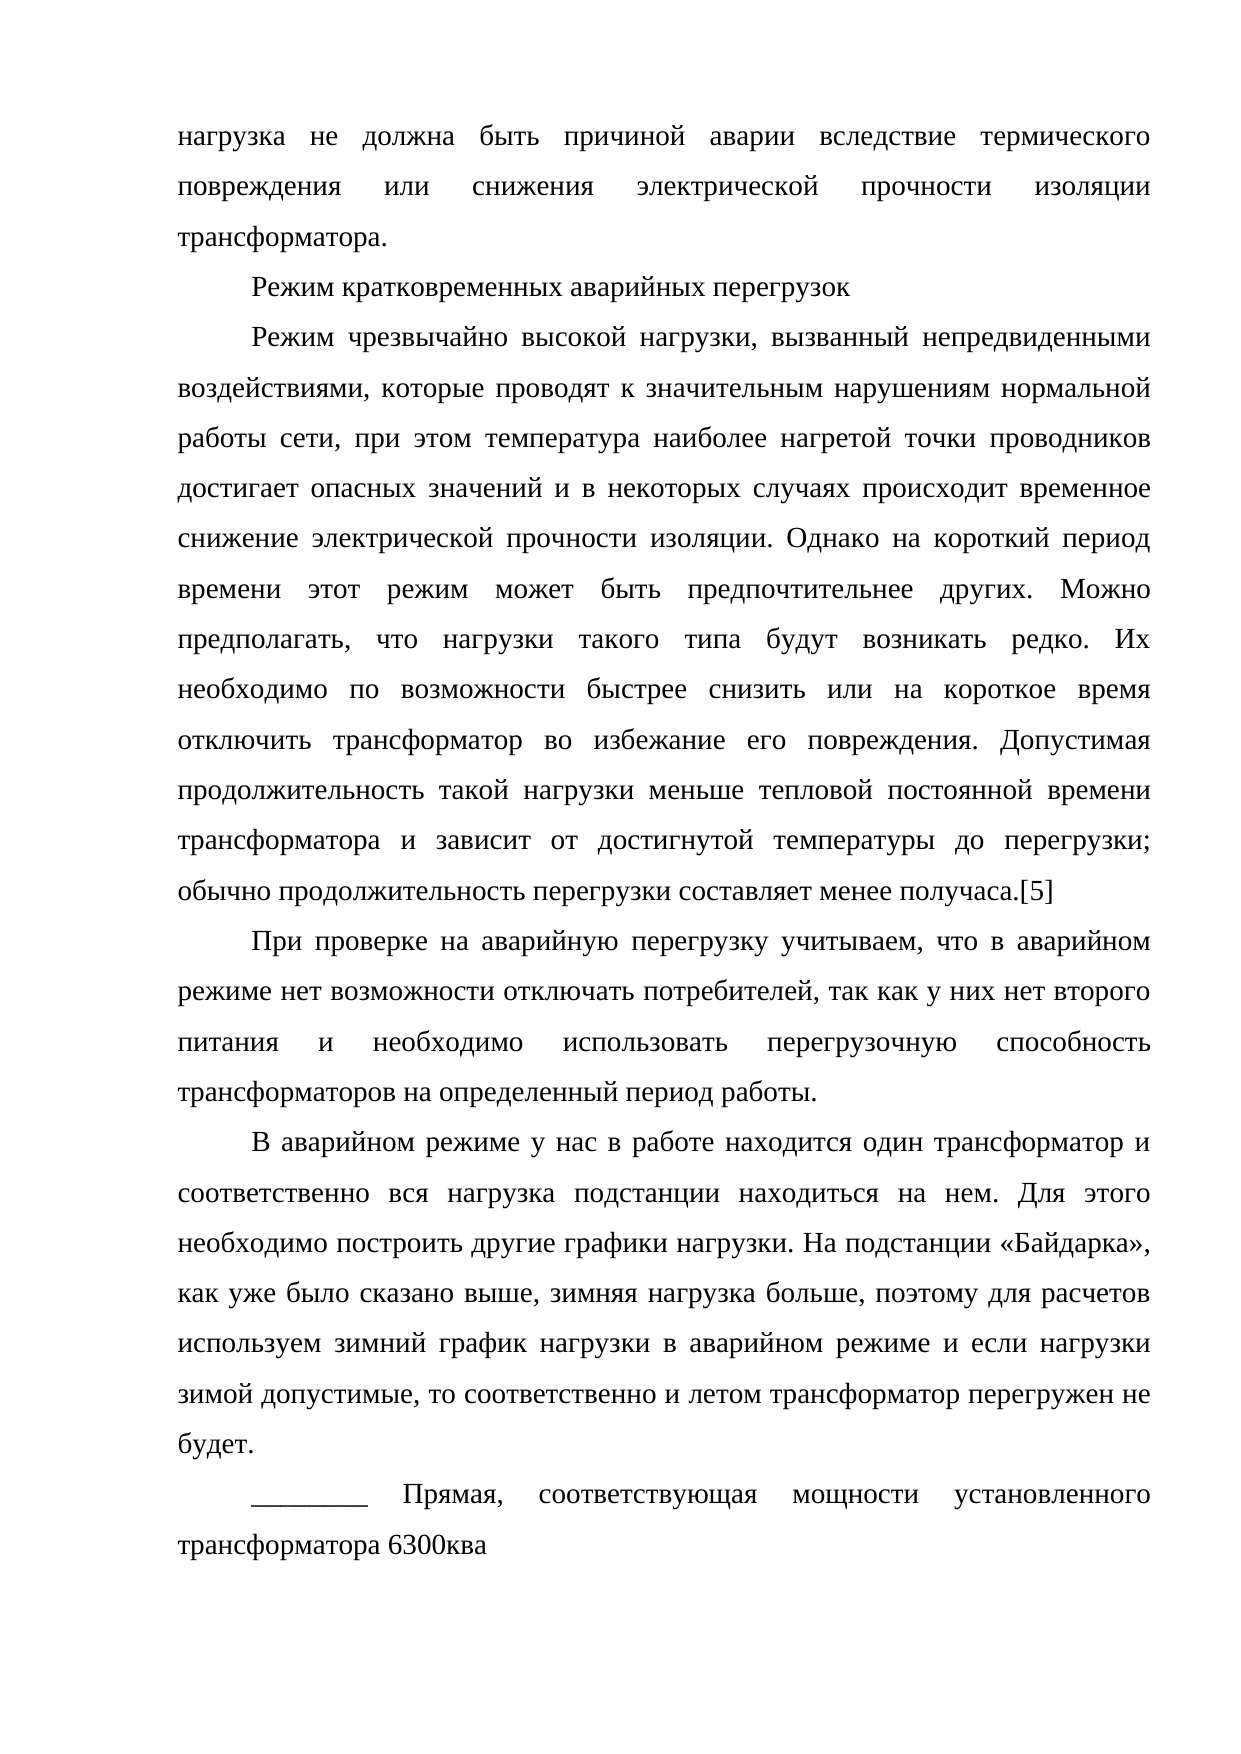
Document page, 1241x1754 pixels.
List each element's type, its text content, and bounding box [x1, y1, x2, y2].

text ________ Прямая, соответствующая мощности установленного трансформатора 6300ква [177, 1477, 1152, 1560]
text В аварийном режиме у нас в работе находится один трансформатор и соответственно вся нагрузка подстанции находиться на нем. Для этого необходимо построить другие графики нагрузки. На подстанции «Байдарка», как уже было сказано выше, зимняя нагрузка больше, поэтому для расчетов используем зимний график нагрузки в аварийном режиме и если нагрузки зимой допустимые, то соответственно и летом трансформатор перегружен не будет. [177, 1124, 1152, 1460]
text При проверке на аварийную перегрузку учитываем, что в аварийном режиме нет возможности отключать потребителей, так как у них нет второго питания и необходимо использовать перегрузочную способность трансформаторов на определенный период работы. [177, 923, 1152, 1108]
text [177, 118, 1152, 252]
text Режим чрезвычайно высокой нагрузки, вызванный непредвиденными воздействиями, которые проводят к значительным нарушениям нормальной работы сети, при этом температура наиболее нагретой точки проводников достигает опасных значений и в некоторых случаях происходит временное снижение электрической прочности изоляции. Однако на короткий период времени этот режим может быть предпочтительнее других. Можно предполагать, что нагрузки такого типа будут возникать редко. Их необходимо по возможности быстрее снизить или на короткое время отключить трансформатор во избежание его повреждения. Допустимая продолжительность такой нагрузки меньше тепловой постоянной времени трансформатора и зависит от достигнутой температуры до перегрузки; обычно продолжительность перегрузки составляет менее получаса.[5] [177, 319, 1152, 906]
text Режим кратковременных аварийных перегрузок [177, 269, 1152, 303]
